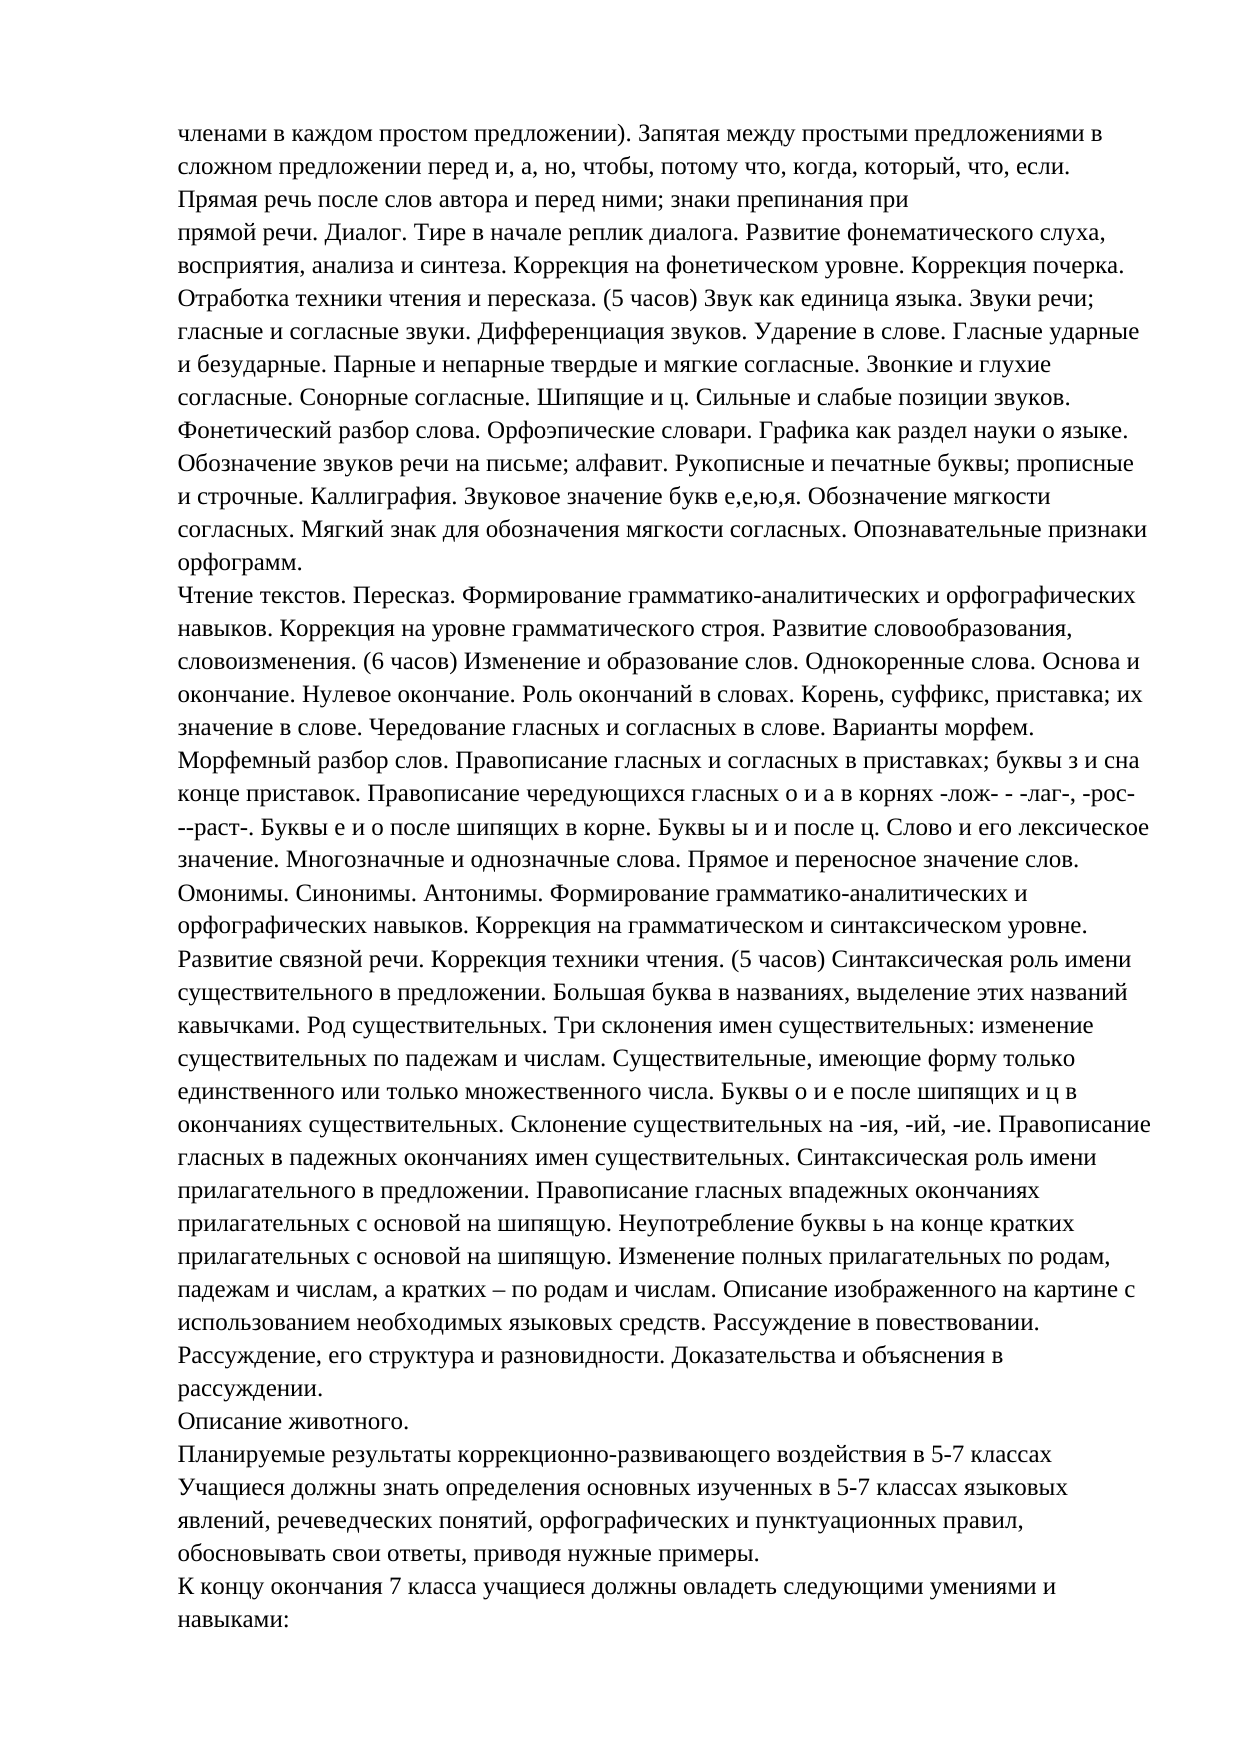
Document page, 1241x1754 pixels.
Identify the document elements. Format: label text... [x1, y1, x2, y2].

text прямой речи. Диалог. Тире в начале реплик диалога. Развитие фонематического слуха, восприятия, анализа и синтеза. Коррекция на фонетическом уровне. Коррекция почерка. Отработка техники чтения и пересказа. (5 часов) Звук как единица языка. Звуки речи; гласные и согласные звуки. Дифференциация звуков. Ударение в слове. Гласные ударные и безударные. Парные и непарные твердые и мягкие согласные. Звонкие и глухие согласные. Сонорные согласные. Шипящие и ц. Сильные и слабые позиции звуков. Фонетический разбор слова. Орфоэпические словари. Графика как раздел науки о языке. Обозначение звуков речи на письме; алфавит. Рукописные и печатные буквы; прописные и строчные. Каллиграфия. Звуковое значение букв е,е,ю,я. Обозначение мягкости согласных. Мягкий знак для обозначения мягкости согласных. Опознавательные признаки орфограмм. [177, 217, 1152, 576]
text Описание животного. [177, 1406, 1152, 1435]
text К концу окончания 7 класса учащиеся должны овладеть следующими умениями и [177, 1571, 1152, 1600]
text навыками: [177, 1604, 1152, 1633]
text Чтение текстов. Пересказ. Формирование грамматико-аналитических и орфографических навыков. Коррекция на уровне грамматического строя. Развитие словообразования, словоизменения. (6 часов) Изменение и образование слов. Однокоренные слова. Основа и окончание. Нулевое окончание. Роль окончаний в словах. Корень, суффикс, приставка; их значение в слове. Чередование гласных и согласных в слове. Варианты морфем. Морфемный разбор слов. Правописание гласных и согласных в приставках; буквы з и сна конце приставок. Правописание чередующихся гласных о и а в корнях -лож- - -лаг-, -рос- --раст-. Буквы е и о после шипящих в корне. Буквы ы и и после ц. Слово и его лексическое значение. Многозначные и однозначные слова. Прямое и переносное значение слов. Омонимы. Синонимы. Антонимы. Формирование грамматико-аналитических и орфографических навыков. Коррекция на грамматическом и синтаксическом уровне. Развитие связной речи. Коррекция техники чтения. (5 часов) Синтаксическая роль имени существительного в предложении. Большая буква в названиях, выделение этих названий кавычками. Род существительных. Три склонения имен существительных: изменение существительных по падежам и числам. Существительные, имеющие форму только единственного или только множественного числа. Буквы о и е после шипящих и ц в окончаниях существительных. Склонение существительных на -ия, -ий, -ие. Правописание гласных в падежных окончаниях имен существительных. Синтаксическая роль имени прилагательного в предложении. Правописание гласных впадежных окончаниях прилагательных с основой на шипящую. Неупотребление буквы ь на конце кратких прилагательных с основой на шипящую. Изменение полных прилагательных по родам, падежам и числам, а кратких – по родам и числам. Описание изображенного на картине с использованием необходимых языковых средств. Рассуждение в повествовании. Рассуждение, его структура и разновидности. Доказательства и объяснения в рассуждении. [177, 580, 1152, 1402]
text Планируемые результаты коррекционно-развивающего воздействия в 5-7 классах [177, 1439, 1152, 1468]
text явлений, речеведческих понятий, орфографических и пунктуационных правил, обосновывать свои ответы, приводя нужные примеры. [177, 1505, 1152, 1567]
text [177, 118, 1152, 213]
text Учащиеся должны знать определения основных изученных в 5-7 классах языковых [177, 1472, 1152, 1501]
